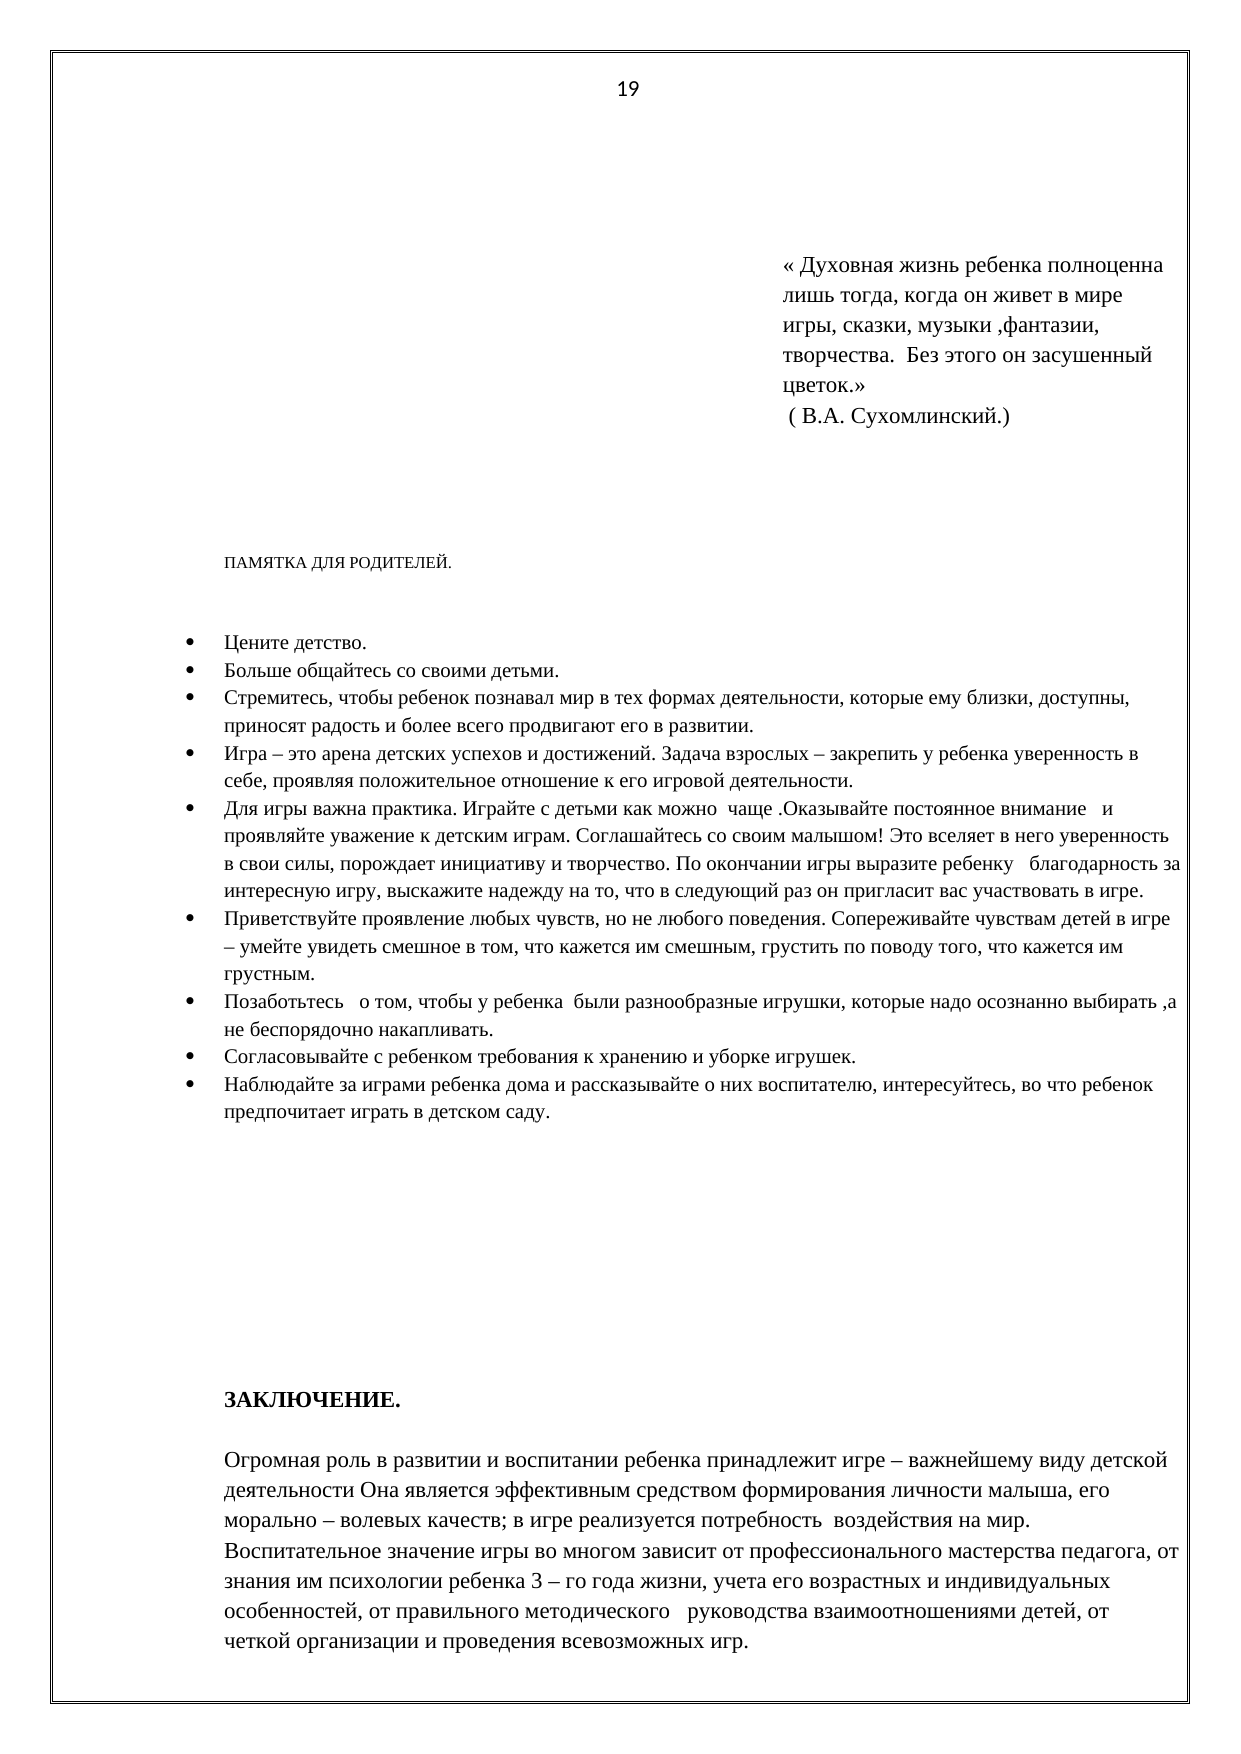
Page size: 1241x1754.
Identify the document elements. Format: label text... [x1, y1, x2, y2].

list Для игры важна практика. Играйте с детьми как можно чаще .Оказывайте постоянное внимание и проявляйте уважение к детским играм. Соглашайтесь со своим малышом! Это вселяет в него уверенность в свои силы, порождает инициативу и творчество. По окончании игры выразите ребенку благодарность за интересную игру, выскажите надежду на то, что в следующий раз он пригласит вас участвовать в игре. [186, 796, 1181, 902]
list ЗАКЛЮЧЕНИЕ. [224, 1386, 1181, 1412]
list Стремитесь, чтобы ребенок познавал мир в тех формах деятельности, которые ему близки, доступны, приносят радость и более всего продвигают его в развитии. [186, 685, 1181, 737]
text « Духовная жизнь ребенка полноценна лишь тогда, когда он живет в мире игры, сказки, музыки ,фантазии, творчества. Без этого он засушенный цветок.» [783, 251, 1181, 398]
list Больше общайтесь со своими детьми. [186, 658, 1181, 682]
list Согласовывайте с ребенком требования к хранению и уборке игрушек. [186, 1044, 1181, 1068]
list Приветствуйте проявление любых чувств, но не любого поведения. Сопереживайте чувствам детей в игре – умейте увидеть смешное в том, что кажется им смешным, грустить по поводу того, что кажется им грустным. [186, 906, 1181, 985]
list Огромная роль в развитии и воспитании ребенка принадлежит игре – важнейшему виду детской деятельности Она является эффективным средством формирования личности малыша, его морально – волевых качеств; в игре реализуется потребность воздействия на мир. Воспитательное значение игры во многом зависит от профессионального мастерства педагога, от знания им психологии ребенка 3 – го года жизни, учета его возрастных и индивидуальных особенностей, от правильного методического руководства взаимоотношениями детей, от четкой организации и проведения всевозможных игр. [224, 1446, 1181, 1654]
text ( В.А. Сухомлинский.) [783, 402, 1181, 428]
list Цените детство. [186, 630, 1181, 654]
list ПАМЯТКА ДЛЯ РОДИТЕЛЕЙ. [224, 553, 1181, 572]
list Позаботьтесь о том, чтобы у ребенка были разнообразные игрушки, которые надо осознанно выбирать ,а не беспорядочно накапливать. [186, 989, 1181, 1041]
list Игра – это арена детских успехов и достижений. Задача взрослых – закрепить у ребенка уверенность в себе, проявляя положительное отношение к его игровой деятельности. [186, 740, 1181, 792]
list Наблюдайте за играми ребенка дома и рассказывайте о них воспитателю, интересуйтесь, во что ребенок предпочитает играть в детском саду. [186, 1072, 1181, 1123]
